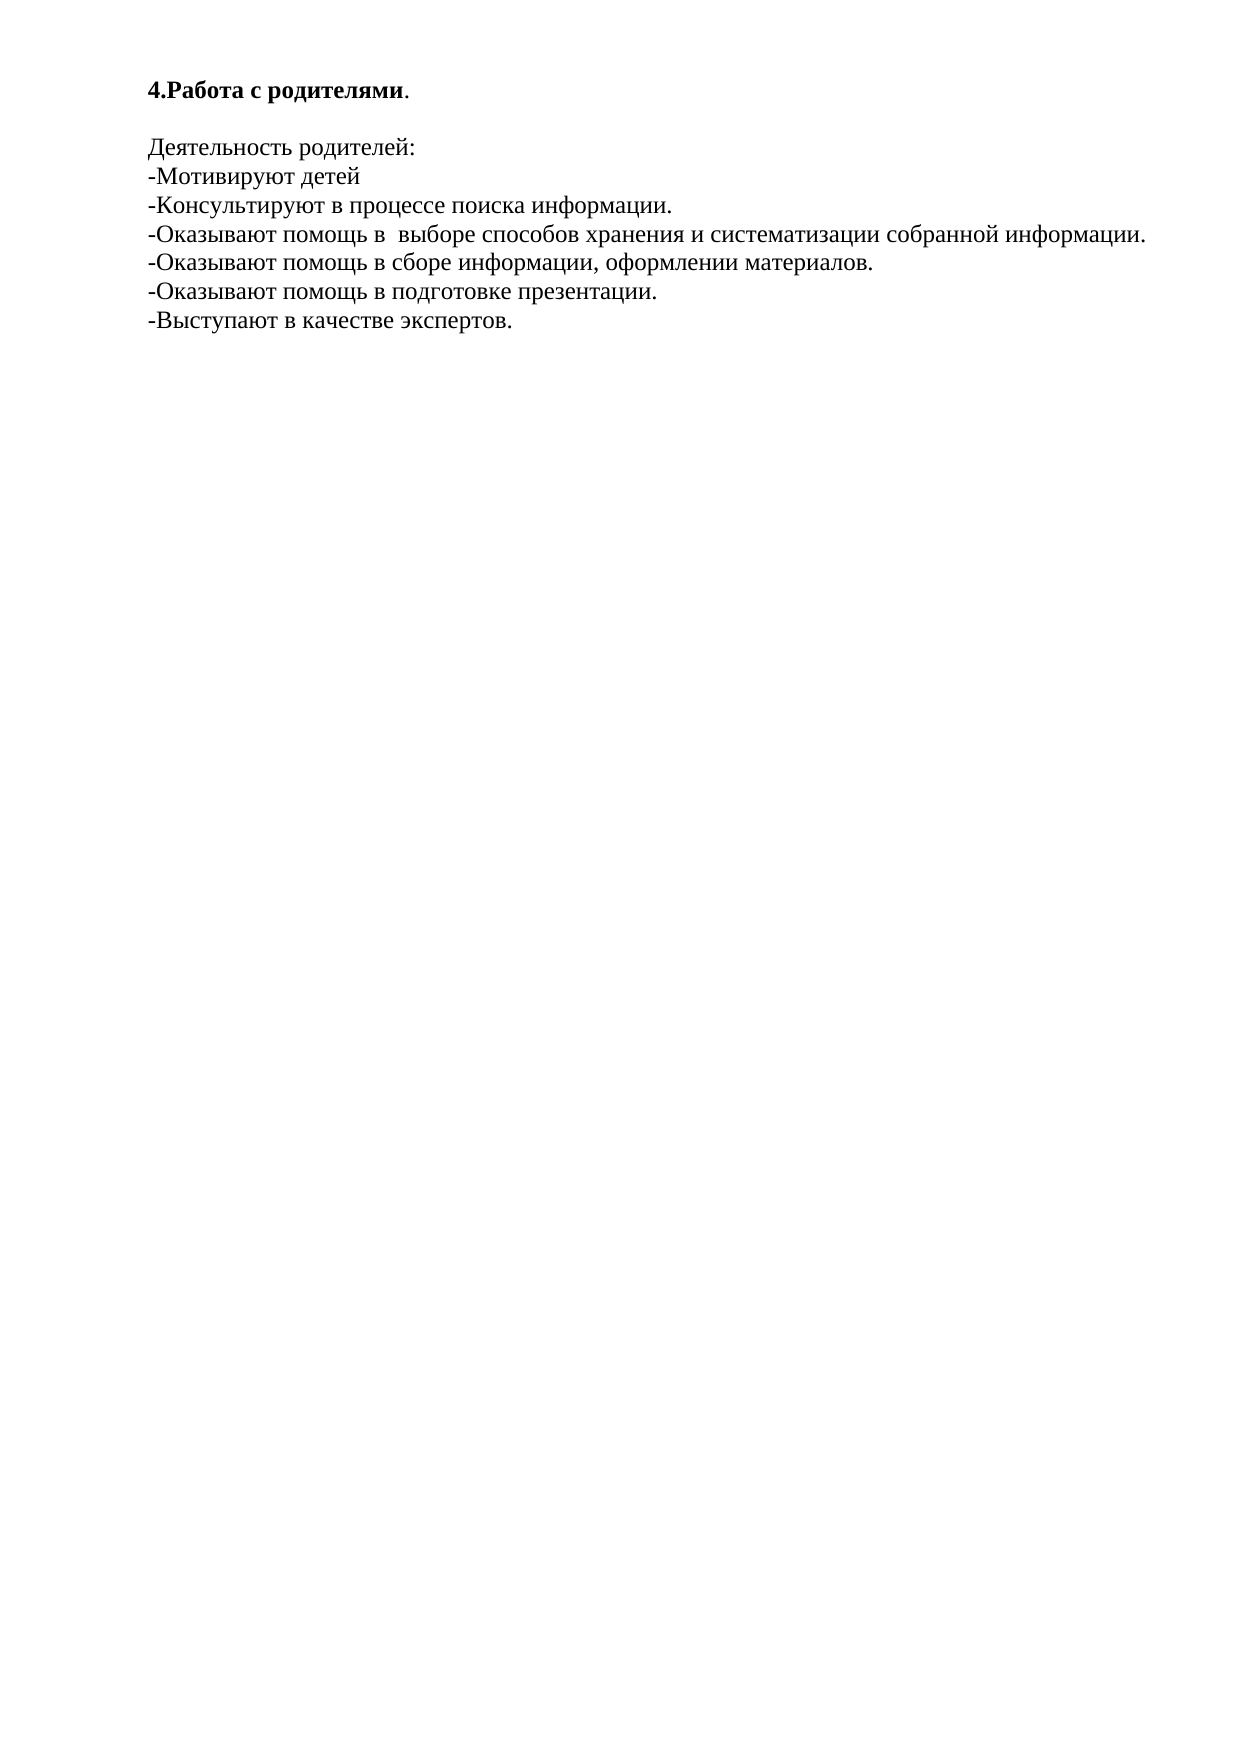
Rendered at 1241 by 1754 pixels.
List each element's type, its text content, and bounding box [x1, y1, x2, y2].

text Деятельность родителей: [148, 132, 1165, 161]
text -Оказывают помощь в выборе способов хранения и систематизации собранной информации. [148, 219, 1165, 247]
text -Консультируют в процессе поиска информации. [148, 190, 1165, 219]
text -Оказывают помощь в подготовке презентации. [148, 276, 1165, 305]
text -Оказывают помощь в сборе информации, оформлении материалов. [148, 247, 1165, 276]
text -Выступают в качестве экспертов. [148, 305, 1165, 334]
text 4.Работа с родителями. [148, 75, 1165, 104]
text -Мотивируют детей [148, 161, 1165, 190]
